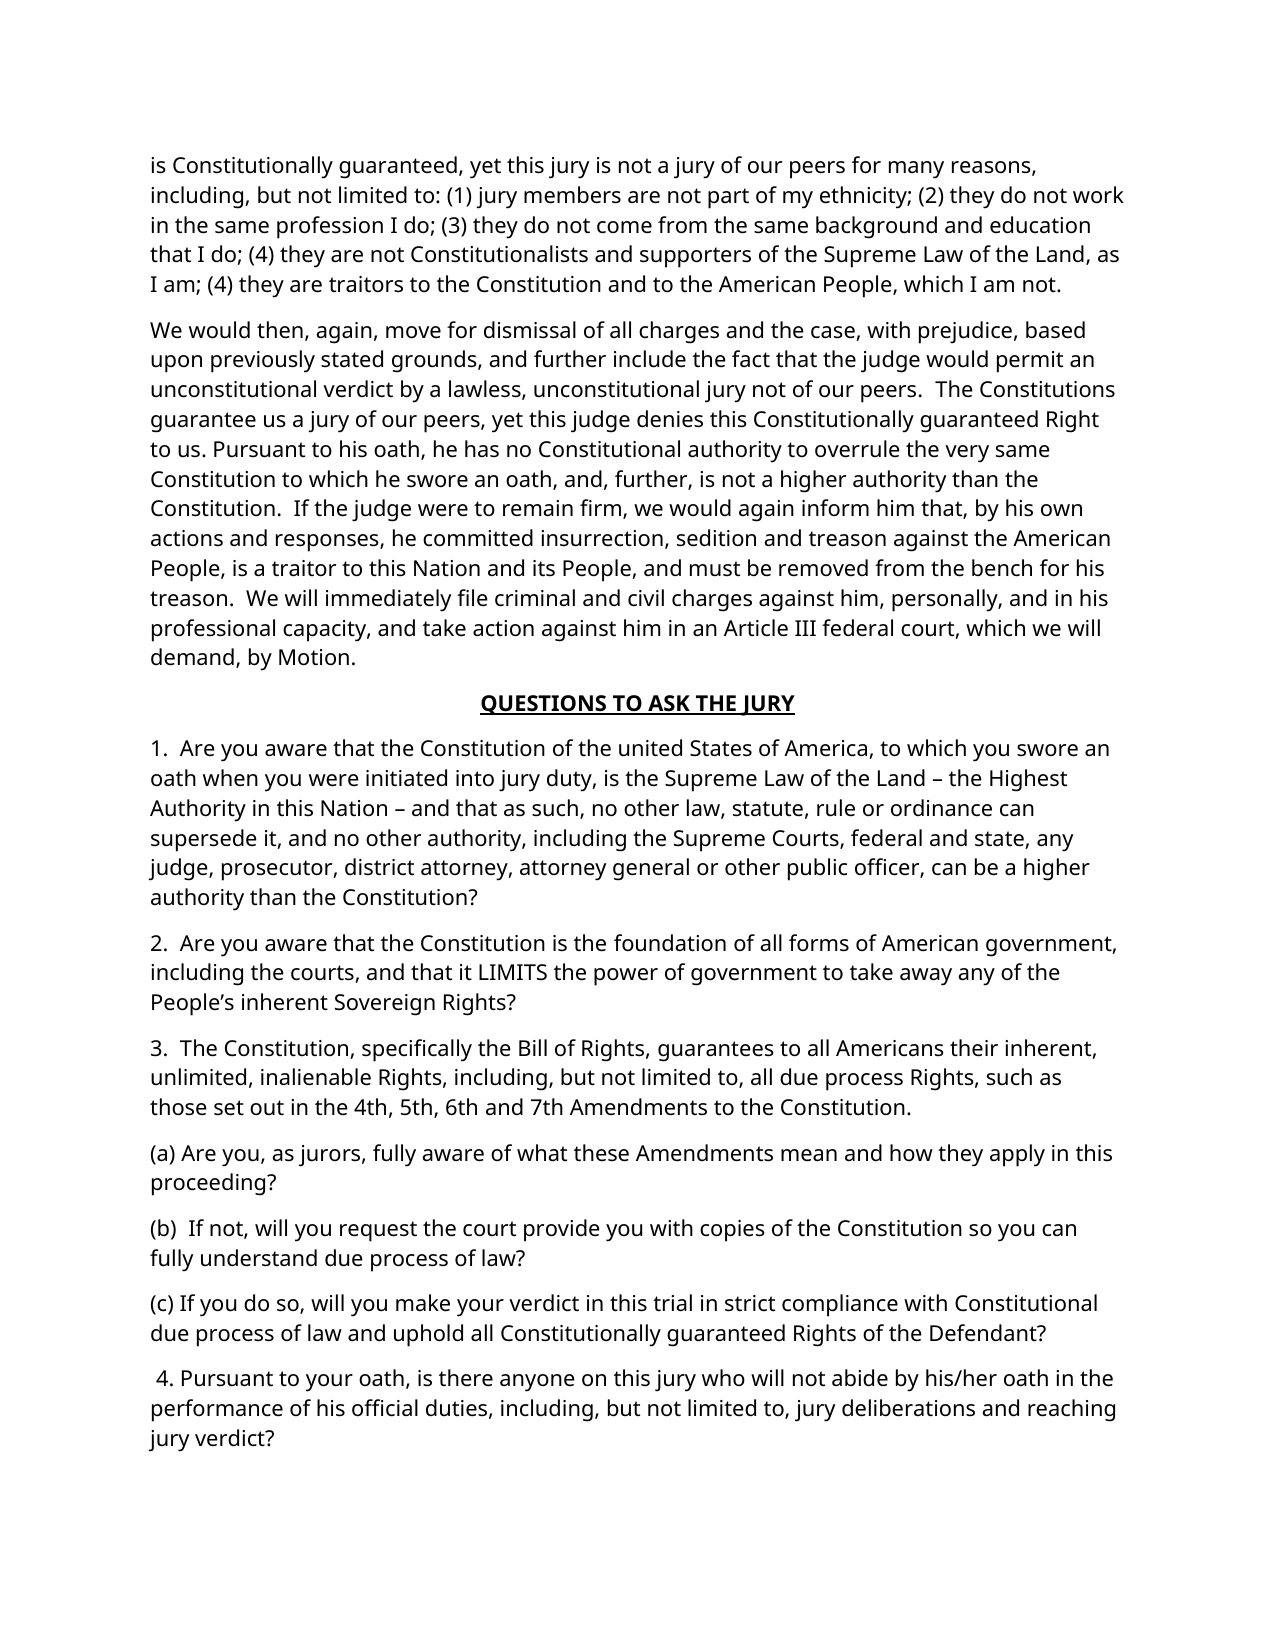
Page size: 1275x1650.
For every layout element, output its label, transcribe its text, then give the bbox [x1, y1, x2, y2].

text 2. Are you aware that the Constitution is the foundation of all forms of American government, including the courts, and that it LIMITS the power of government to take away any of the People’s inherent Sovereign Rights? [150, 927, 1125, 1017]
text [150, 150, 1125, 299]
text (c) If you do so, will you make your verdict in this trial in strict compliance with Constitutional due process of law and uphold all Constitutionally guaranteed Rights of the Defendant? [150, 1288, 1125, 1347]
text 4. Pursuant to your oath, is there anyone on this jury who will not abide by his/her oath in the performance of his official duties, including, but not limited to, jury deliberations and reaching jury verdict? [150, 1363, 1125, 1452]
text We would then, again, move for dismissal of all charges and the case, with prejudice, based upon previously stated grounds, and further include the fact that the judge would permit an unconstitutional verdict by a lawless, unconstitutional jury not of our peers. The Constitutions guarantee us a jury of our peers, yet this judge denies this Constitutionally guaranteed Right to us. Pursuant to his oath, he has no Constitutional authority to overrule the very same Constitution to which he swore an oath, and, further, is not a higher authority than the Constitution. If the judge were to remain firm, we would again inform him that, by his own actions and responses, he committed insurrection, sedition and treason against the American People, is a traitor to this Nation and its People, and must be removed from the bench for his treason. We will immediately file criminal and civil charges against him, personally, and in his professional capacity, and take action against him in an Article III federal court, which we will demand, by Motion. [150, 314, 1125, 672]
text (a) Are you, as jurors, fully aware of what these Amendments mean and how they apply in this proceeding? [150, 1137, 1125, 1197]
text QUESTIONS TO ASK THE JURY [150, 688, 1125, 717]
text 3. The Constitution, specifically the Bill of Rights, guarantees to all Americans their inherent, unlimited, inalienable Rights, including, but not limited to, all due process Rights, such as those set out in the 4th, 5th, 6th and 7th Amendments to the Constitution. [150, 1032, 1125, 1122]
text 1. Are you aware that the Constitution of the united States of America, to which you swore an oath when you were initiated into jury duty, is the Supreme Law of the Land – the Highest Authority in this Nation – and that as such, no other law, statute, rule or ordinance can supersede it, and no other authority, including the Supreme Courts, federal and state, any judge, prosecutor, district attorney, attorney general or other public officer, can be a higher authority than the Constitution? [150, 733, 1125, 912]
text (b) If not, will you request the court provide you with copies of the Constitution so you can fully understand due process of law? [150, 1213, 1125, 1272]
